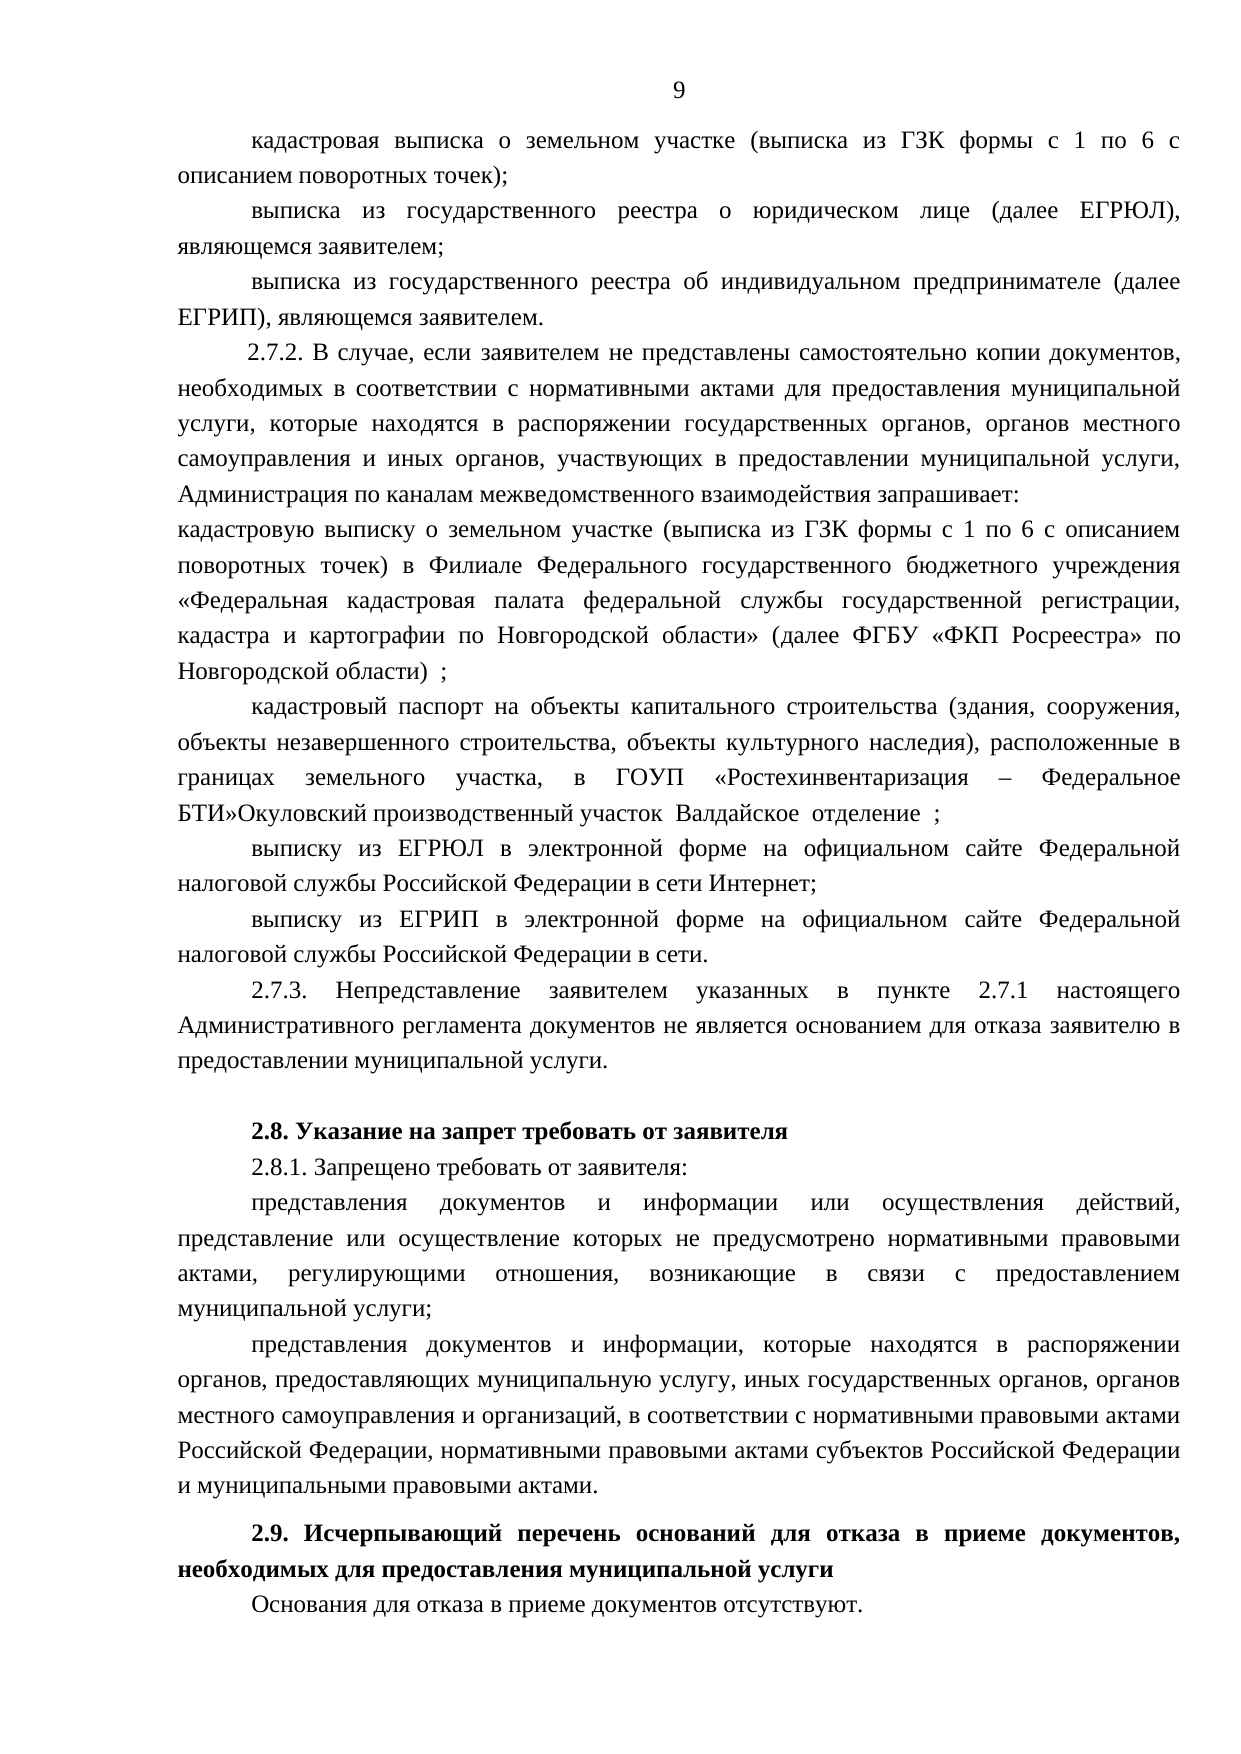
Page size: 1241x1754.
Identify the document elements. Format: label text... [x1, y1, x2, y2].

text кадастровую выписку о земельном участке (выписка из ГЗК формы с 1 по 6 с описанием поворотных точек) в Филиале Федерального государственного бюджетного учреждения «Федеральная кадастровая палата федеральной службы государственной регистрации, кадастра и картографии по Новгородской области» (далее ФГБУ «ФКП Росреестра» по Новгородской области) ; [177, 508, 1181, 685]
text кадастровый паспорт на объекты капитального строительства (здания, сооружения, объекты незавершенного строительства, объекты культурного наследия), расположенные в границах земельного участка, в ГОУП «Ростехинвентаризация – Федеральное БТИ»Окуловский производственный участок Валдайское отделение ; [177, 685, 1181, 826]
text представления документов и информации, которые находятся в распоряжении органов, предоставляющих муниципальную услугу, иных государственных органов, органов местного самоуправления и организаций, в соответствии с нормативными правовыми актами Российской Федерации, нормативными правовыми актами субъектов Российской Федерации и муниципальными правовыми актами. [177, 1322, 1181, 1499]
text представления документов и информации или осуществления действий, представление или осуществление которых не предусмотрено нормативными правовыми актами, регулирующими отношения, возникающие в связи с предоставлением муниципальной услуги; [177, 1181, 1181, 1322]
text 2.7.2. В случае, если заявителем не представлены самостоятельно копии документов, необходимых в соответствии с нормативными актами для предоставления муниципальной услуги, которые находятся в распоряжении государственных органов, органов местного самоуправления и иных органов, участвующих в предоставлении муниципальной услуги, Администрация по каналам межведомственного взаимодействия запрашивает: [177, 331, 1181, 508]
text выписка из государственного реестра об индивидуальном предпринимателе (далее ЕГРИП), являющемся заявителем. [177, 260, 1181, 331]
text 2.8.1. Запрещено требовать от заявителя: [177, 1145, 1181, 1181]
text 2.7.3. Непредставление заявителем указанных в пункте 2.7.1 настоящего Административного регламента документов не является основанием для отказа заявителю в предоставлении муниципальной услуги. [177, 968, 1181, 1074]
text выписку из ЕГРЮЛ в электронной форме на официальном сайте Федеральной налоговой службы Российской Федерации в сети Интернет; [177, 826, 1181, 897]
text 2.8. Указание на запрет требовать от заявителя [177, 1110, 1181, 1145]
text 2.9. Исчерпывающий перечень оснований для отказа в приеме документов, необходимых для предоставления муниципальной услуги [177, 1512, 1181, 1583]
text выписку из ЕГРИП в электронной форме на официальном сайте Федеральной налоговой службы Российской Федерации в сети. [177, 897, 1181, 968]
text кадастровая выписка о земельном участке (выписка из ГЗК формы с 1 по 6 с описанием поворотных точек); [177, 118, 1181, 189]
text Основания для отказа в приеме документов отсутствуют. [177, 1583, 1181, 1618]
text выписка из государственного реестра о юридическом лице (далее ЕГРЮЛ), являющемся заявителем; [177, 189, 1181, 260]
